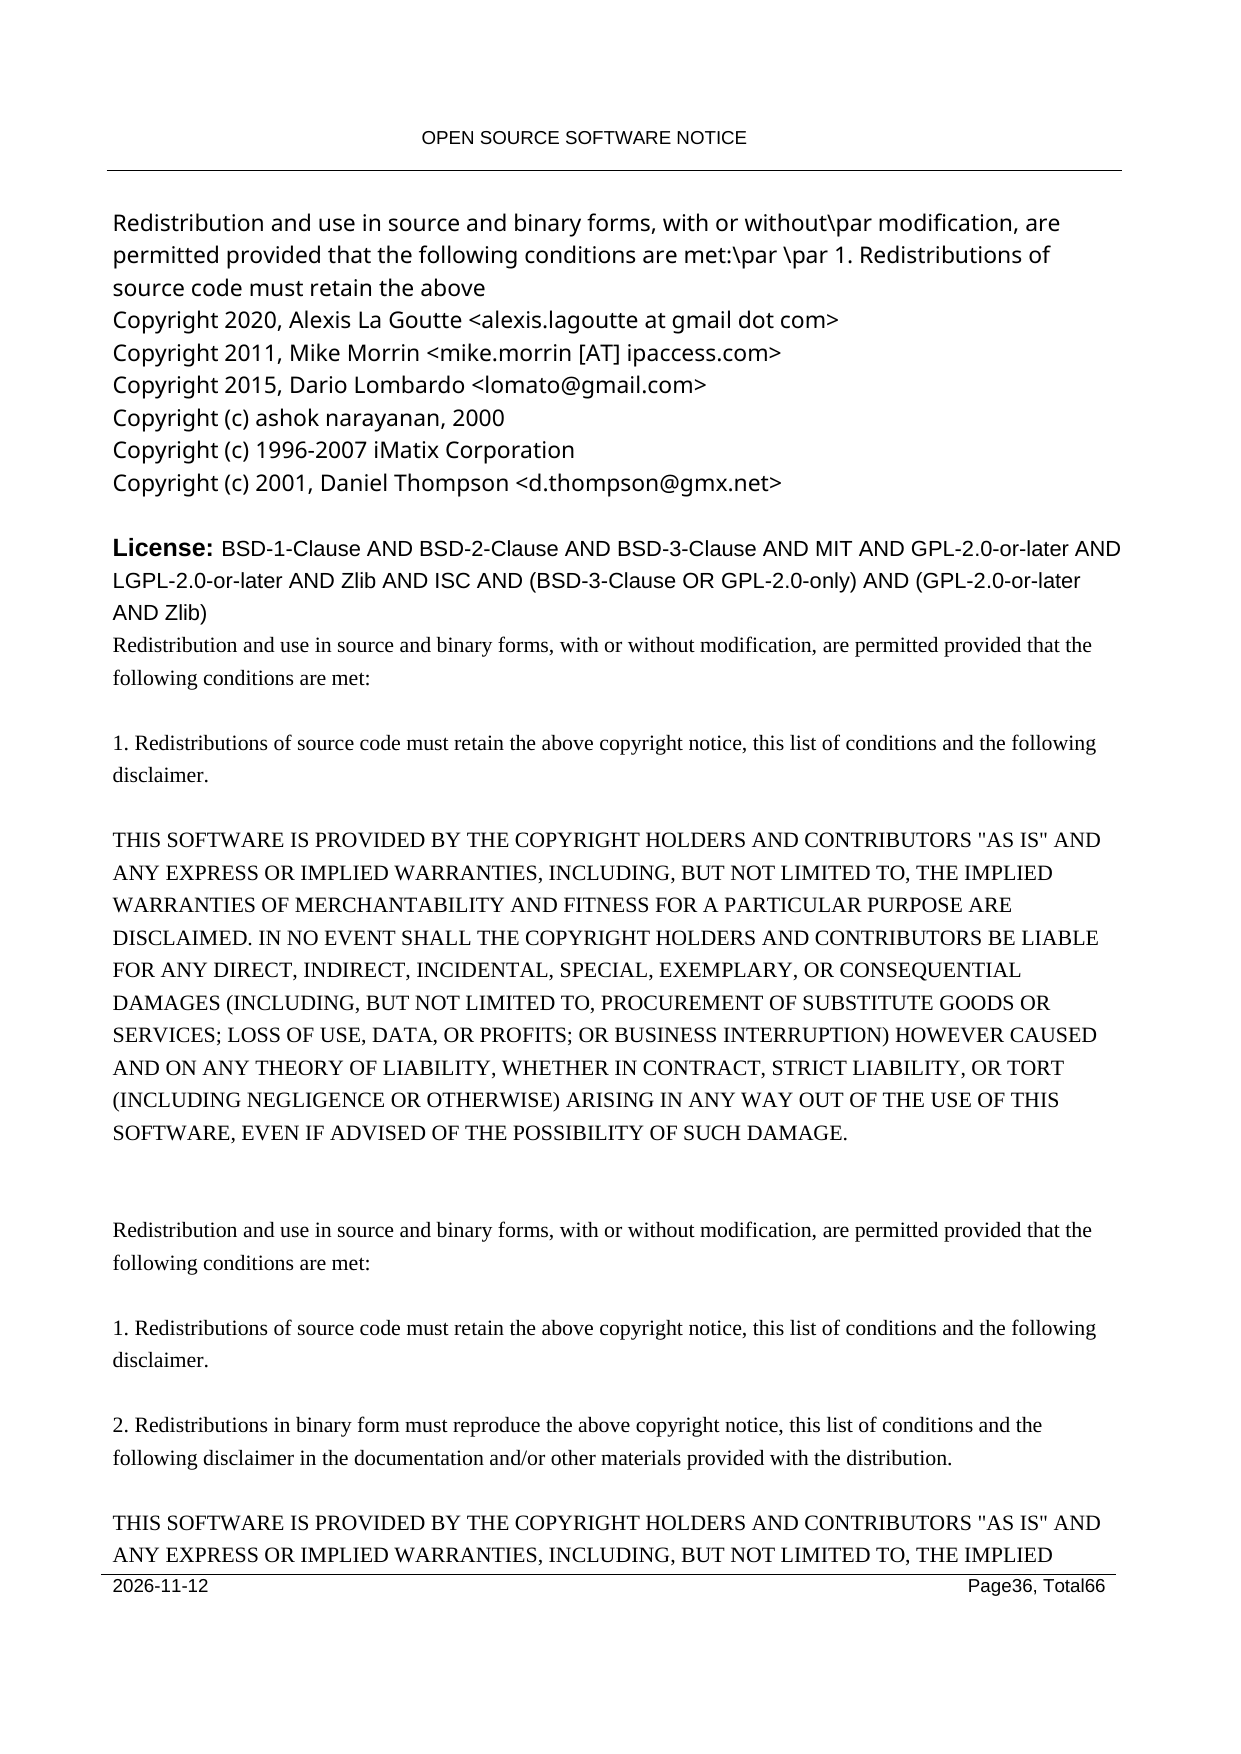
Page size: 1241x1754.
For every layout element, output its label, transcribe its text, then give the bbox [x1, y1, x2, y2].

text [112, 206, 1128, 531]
text License: BSD-1-Clause AND BSD-2-Clause AND BSD-3-Clause AND MIT AND GPL-2.0-or-later AND LGPL-2.0-or-later AND Zlib AND ISC AND (BSD-3-Clause OR GPL-2.0-only) AND (GPL-2.0-or-later AND Zlib) [112, 531, 1128, 629]
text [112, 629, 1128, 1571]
